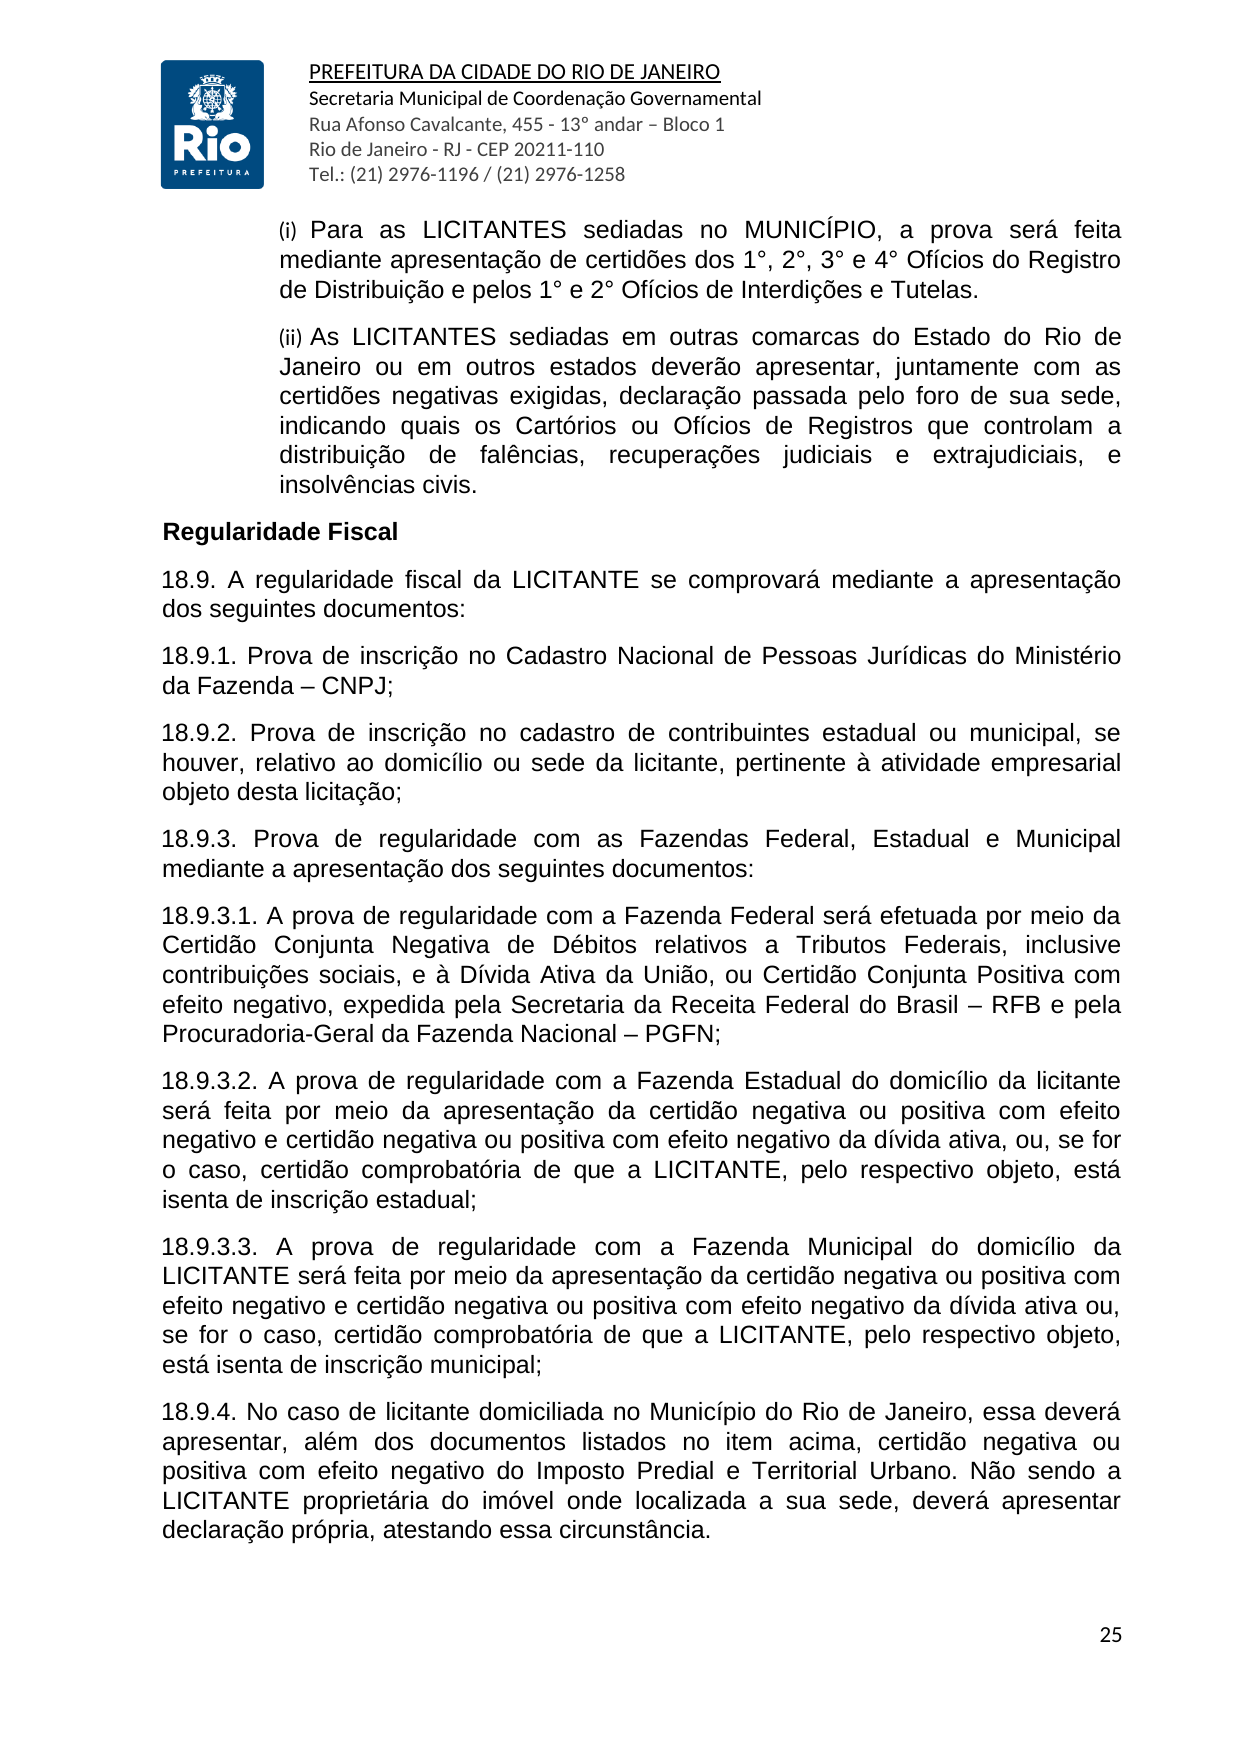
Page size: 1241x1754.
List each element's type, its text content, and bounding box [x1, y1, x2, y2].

list As LICITANTES sediadas em outras comarcas do Estado do Rio de Janeiro ou em outros estados deverão apresentar, juntamente com as certidões negativas exigidas, declaração passada pelo foro de sua sede, indicando quais os Cartórios ou Ofícios de Registros que controlam a distribuição de falências, recuperações judiciais e extrajudiciais, e insolvências civis. [278, 322, 1123, 499]
list Para as LICITANTES sediadas no MUNICÍPIO, a prova será feita mediante apresentação de certidões dos 1°, 2°, 3° e 4° Ofícios do Registro de Distribuição e pelos 1° e 2° Ofícios de Interdições e Tutelas. [278, 215, 1123, 303]
text 18.9.3.1. A prova de regularidade com a Fazenda Federal será efetuada por meio da Certidão Conjunta Negativa de Débitos relativos a Tributos Federais, inclusive contribuições sociais, e à Dívida Ativa da União, ou Certidão Conjunta Positiva com efeito negativo, expedida pela Secretaria da Receita Federal do Brasil – RFB e pela Procuradoria-Geral da Fazenda Nacional – PGFN; [161, 901, 1123, 1048]
text 18.9.3.3. A prova de regularidade com a Fazenda Municipal do domicílio da LICITANTE será feita por meio da apresentação da certidão negativa ou positiva com efeito negativo e certidão negativa ou positiva com efeito negativo da dívida ativa ou, se for o caso, certidão comprobatória de que a LICITANTE, pelo respectivo objeto, está isenta de inscrição municipal; [161, 1232, 1123, 1379]
text 18.9.3. Prova de regularidade com as Fazendas Federal, Estadual e Municipal mediante a apresentação dos seguintes documentos: [161, 824, 1123, 883]
text 18.9.2. Prova de inscrição no cadastro de contribuintes estadual ou municipal, se houver, relativo ao domicílio ou sede da licitante, pertinente à atividade empresarial objeto desta licitação; [161, 718, 1123, 806]
text 18.9.3.2. A prova de regularidade com a Fazenda Estadual do domicílio da licitante será feita por meio da apresentação da certidão negativa ou positiva com efeito negativo e certidão negativa ou positiva com efeito negativo da dívida ativa, ou, se for o caso, certidão comprobatória de que a LICITANTE, pelo respectivo objeto, está isenta de inscrição estadual; [161, 1066, 1123, 1213]
picture [160, 60, 264, 189]
subtitle Regularidade Fiscal [162, 517, 1123, 546]
text 18.9.4. No caso de licitante domiciliada no Município do Rio de Janeiro, essa deverá apresentar, além dos documentos listados no item acima, certidão negativa ou positiva com efeito negativo do Imposto Predial e Territorial Urbano. Não sendo a LICITANTE proprietária do imóvel onde localizada a sua sede, deverá apresentar declaração própria, atestando essa circunstância. [161, 1397, 1123, 1544]
text 18.9.1. Prova de inscrição no Cadastro Nacional de Pessoas Jurídicas do Ministério da Fazenda – CNPJ; [161, 641, 1123, 700]
text 18.9. A regularidade fiscal da LICITANTE se comprovará mediante a apresentação dos seguintes documentos: [161, 565, 1123, 623]
